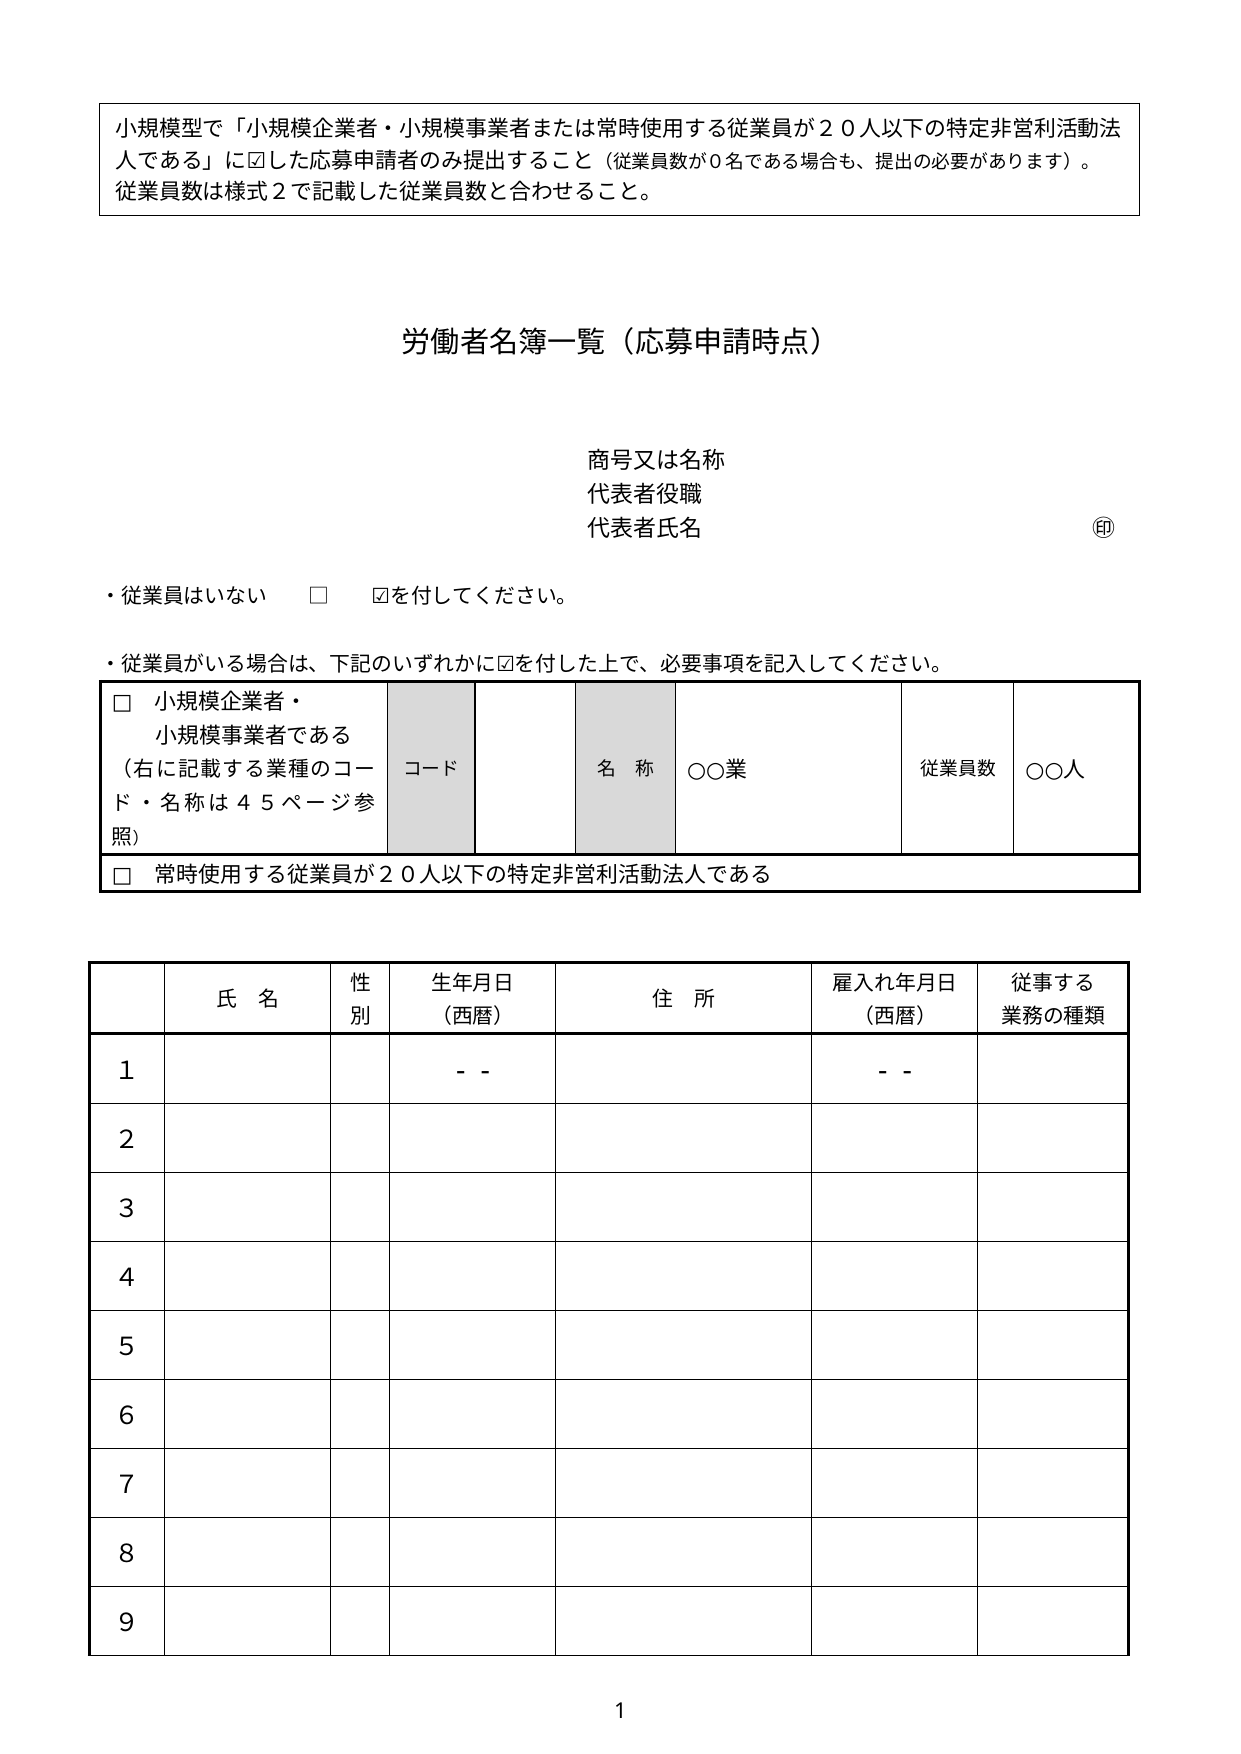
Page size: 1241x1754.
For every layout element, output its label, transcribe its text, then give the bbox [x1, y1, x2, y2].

table_cell [556, 1449, 811, 1517]
table_cell [978, 1104, 1127, 1172]
table_cell [165, 1104, 330, 1172]
table_cell [812, 1173, 977, 1241]
table_cell [390, 1242, 555, 1310]
table_cell [812, 1518, 977, 1586]
table_cell [978, 1587, 1127, 1654]
table_cell [812, 1587, 977, 1654]
table_cell ７ [91, 1449, 164, 1517]
table_cell [812, 1380, 977, 1448]
table_header ○○人 [1014, 683, 1138, 853]
table_header [91, 964, 164, 1032]
table_cell [812, 1311, 977, 1379]
table_cell [331, 1242, 389, 1310]
table_cell [165, 1587, 330, 1654]
text ・従業員はいない □ ☑を付してください。 [100, 578, 1140, 612]
table_cell ６ [91, 1380, 164, 1448]
table_header 雇入れ年月日 （西暦） [812, 964, 977, 1032]
table_cell [556, 1587, 811, 1654]
table_cell [556, 1311, 811, 1379]
table_cell [331, 1173, 389, 1241]
table_cell - - [390, 1035, 555, 1103]
table_cell □ 常時使用する従業員が２０人以下の特定非営利活動法人である [102, 856, 1138, 890]
table_cell [978, 1035, 1127, 1103]
table_cell [978, 1518, 1127, 1586]
table_header 従事する 業務の種類 [978, 964, 1127, 1032]
table_cell [978, 1242, 1127, 1310]
table_cell [165, 1173, 330, 1241]
table_header [476, 683, 575, 853]
table_cell [556, 1035, 811, 1103]
table_cell ９ [91, 1587, 164, 1654]
table_cell [165, 1380, 330, 1448]
table_header 氏 名 [165, 964, 330, 1032]
table_cell [165, 1449, 330, 1517]
table_cell [978, 1449, 1127, 1517]
table_cell [556, 1380, 811, 1448]
table_cell [331, 1587, 389, 1654]
table_header 住 所 [556, 964, 811, 1032]
table_cell [331, 1449, 389, 1517]
table_cell [390, 1104, 555, 1172]
text 代表者氏名 ㊞ [100, 510, 1140, 544]
table_cell [812, 1242, 977, 1310]
text 商号又は名称 [100, 442, 1140, 476]
table_cell １ [91, 1035, 164, 1103]
table_cell [390, 1449, 555, 1517]
table_cell [165, 1311, 330, 1379]
text 代表者役職 [100, 476, 1140, 510]
table_cell [390, 1173, 555, 1241]
table_cell [331, 1311, 389, 1379]
table_cell ２ [91, 1104, 164, 1172]
table_cell ４ [91, 1242, 164, 1310]
table_cell [390, 1518, 555, 1586]
table_header 従業員数 [902, 683, 1013, 853]
table_cell [165, 1242, 330, 1310]
table_cell [812, 1104, 977, 1172]
text 労働者名簿一覧（応募申請時点） [100, 306, 1140, 374]
table_cell [331, 1380, 389, 1448]
table_cell - - [812, 1035, 977, 1103]
table_cell [390, 1380, 555, 1448]
table_cell [978, 1311, 1127, 1379]
table_cell [556, 1518, 811, 1586]
table_cell [331, 1035, 389, 1103]
table_cell [331, 1104, 389, 1172]
table_header ○○業 [676, 683, 901, 853]
table_cell [390, 1587, 555, 1654]
table_cell [390, 1311, 555, 1379]
table_cell [556, 1242, 811, 1310]
table_header コード [388, 683, 474, 853]
table_cell ３ [91, 1173, 164, 1241]
table_cell [165, 1035, 330, 1103]
table_cell [165, 1518, 330, 1586]
table_header 性別 [331, 964, 389, 1032]
table_header 名 称 [576, 683, 675, 853]
table_header 生年月日 （西暦） [390, 964, 555, 1032]
table_cell [978, 1380, 1127, 1448]
table_cell ５ [91, 1311, 164, 1379]
table_cell [812, 1449, 977, 1517]
table_cell [556, 1173, 811, 1241]
table_cell [556, 1104, 811, 1172]
table_cell [978, 1173, 1127, 1241]
text ・従業員がいる場合は、下記のいずれかに☑を付した上で、必要事項を記入してください。 [100, 646, 1140, 680]
table_cell ８ [91, 1518, 164, 1586]
table_header □ 小規模企業者・ 小規模事業者である （右に記載する業種のコード・名称は４５ページ参照） [102, 683, 387, 853]
table_cell [331, 1518, 389, 1586]
